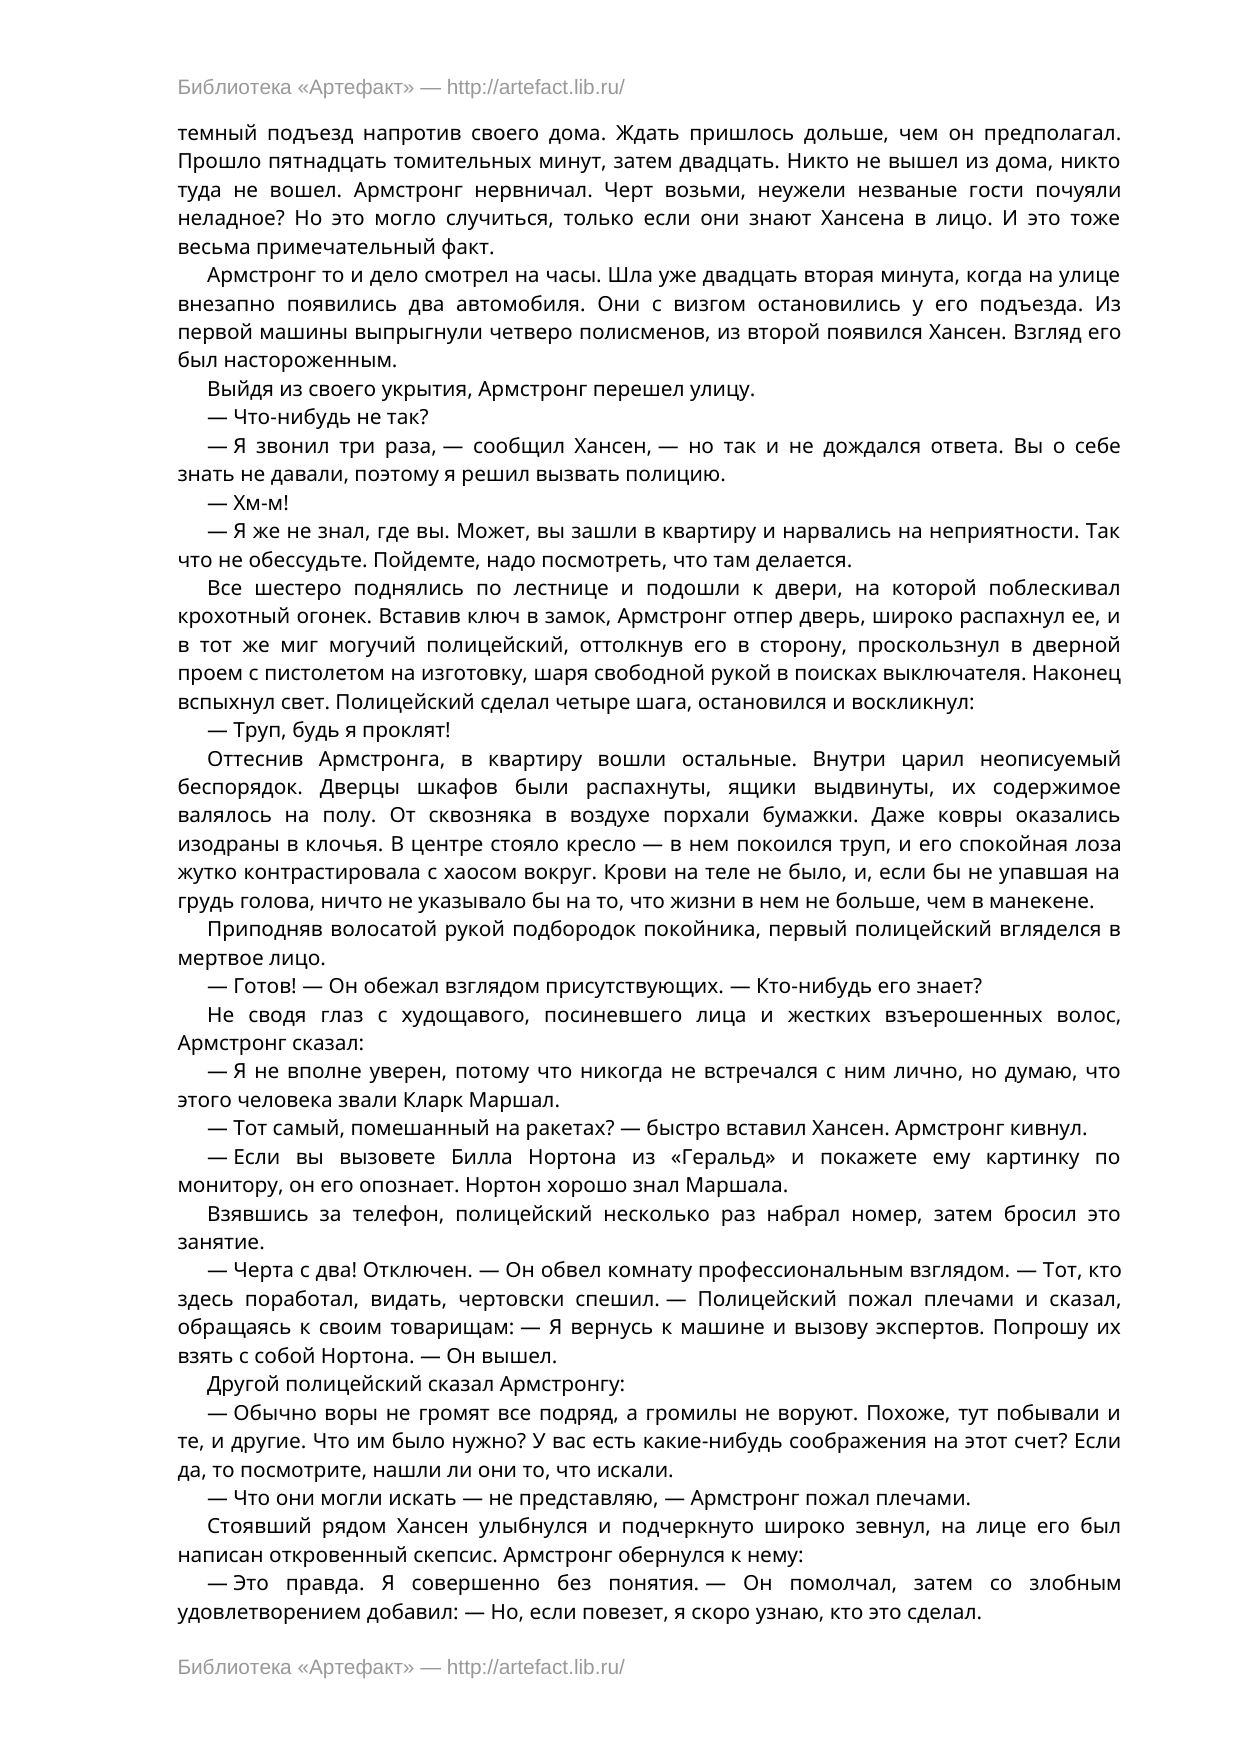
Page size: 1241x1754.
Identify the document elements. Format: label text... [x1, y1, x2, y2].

text — Труп, будь я проклят! [177, 715, 1122, 744]
text Приподняв волосатой рукой подбородок покойника, первый полицейский вгляделся в мертвое лицо. [177, 914, 1122, 971]
text — Что они могли искать — не представляю, — Армстронг пожал плечами. [177, 1483, 1122, 1512]
text Выйдя из своего укрытия, Армстронг перешел улицу. [177, 374, 1122, 402]
text — Это правда. Я совершенно без понятия. — Он помолчал, затем со злобным удовлетворением добавил: — Но, если повезет, я скоро узнаю, кто это сделал. [177, 1568, 1122, 1625]
text Все шестеро поднялись по лестнице и подошли к двери, на которой поблескивал крохотный огонек. Вставив ключ в замок, Армстронг отпер дверь, широко распахнул ее, и в тот же миг могучий полицейский, оттолкнув его в сторону, проскользнул в дверной проем с пистолетом на изготовку, шаря свободной рукой в поисках выключателя. Наконец вспыхнул свет. Полицейский сделал четыре шага, остановился и воскликнул: [177, 573, 1122, 715]
text Стоявший рядом Хансен улыбнулся и подчеркнуто широко зевнул, на лице его был написан откровенный скепсис. Армстронг обернулся к нему: [177, 1512, 1122, 1568]
text — Если вы вызовете Билла Нортона из «Геральд» и покажете ему картинку по монитору, он его опознает. Нортон хорошо знал Маршала. [177, 1142, 1122, 1199]
text — Хм-м! [177, 488, 1122, 516]
text Другой полицейский сказал Армстронгу: [177, 1369, 1122, 1398]
text Взявшись за телефон, полицейский несколько раз набрал номер, затем бросил это занятие. [177, 1199, 1122, 1256]
text — Что-нибудь не так? [177, 402, 1122, 431]
text Не сводя глаз с худощавого, посиневшего лица и жестких взъерошенных волос, Армстронг сказал: [177, 1000, 1122, 1057]
text — Обычно воры не громят все подряд, а громилы не воруют. Похоже, тут побывали и те, и другие. Что им было нужно? У вас есть какие-нибудь соображения на этот счет? Если да, то посмотрите, нашли ли они то, что искали. [177, 1398, 1122, 1483]
text — Я звонил три раза, — сообщил Хансен, — но так и не дождался ответа. Вы о себе знать не давали, поэтому я решил вызвать полицию. [177, 431, 1122, 488]
text Армстронг то и дело смотрел на часы. Шла уже двадцать вторая минута, когда на улице внезапно появились два автомобиля. Они с визгом остановились у его подъезда. Из первой машины выпрыгнули четверо полисменов, из второй появился Хансен. Взгляд его был настороженным. [177, 260, 1122, 374]
text — Готов! — Он обежал взглядом присутствующих. — Кто-нибудь его знает? [177, 971, 1122, 1000]
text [177, 118, 1122, 260]
text Оттеснив Армстронга, в квартиру вошли остальные. Внутри царил неописуемый беспорядок. Дверцы шкафов были распахнуты, ящики выдвинуты, их содержимое валялось на полу. От сквозняка в воздухе порхали бумажки. Даже ковры оказались изодраны в клочья. В центре стояло кресло — в нем покоился труп, и его спокойная лоза жутко контрастировала с хаосом вокруг. Крови на теле не было, и, если бы не упавшая на грудь голова, ничто не указывало бы на то, что жизни в нем не больше, чем в манекене. [177, 744, 1122, 914]
text — Черта с два! Отключен. — Он обвел комнату профессиональным взглядом. — Тот, кто здесь поработал, видать, чертовски спешил. — Полицейский пожал плечами и сказал, обращаясь к своим товарищам: — Я вернусь к машине и вызову экспертов. Попрошу их взять с собой Нортона. — Он вышел. [177, 1256, 1122, 1369]
text — Я же не знал, где вы. Может, вы зашли в квартиру и нарвались на неприятности. Так что не обессудьте. Пойдемте, надо посмотреть, что там делается. [177, 516, 1122, 573]
text — Я не вполне уверен, потому что никогда не встречался с ним лично, но думаю, что этого человека звали Кларк Маршал. [177, 1057, 1122, 1113]
text — Тот самый, помешанный на ракетах? — быстро вставил Хансен. Армстронг кивнул. [177, 1113, 1122, 1142]
